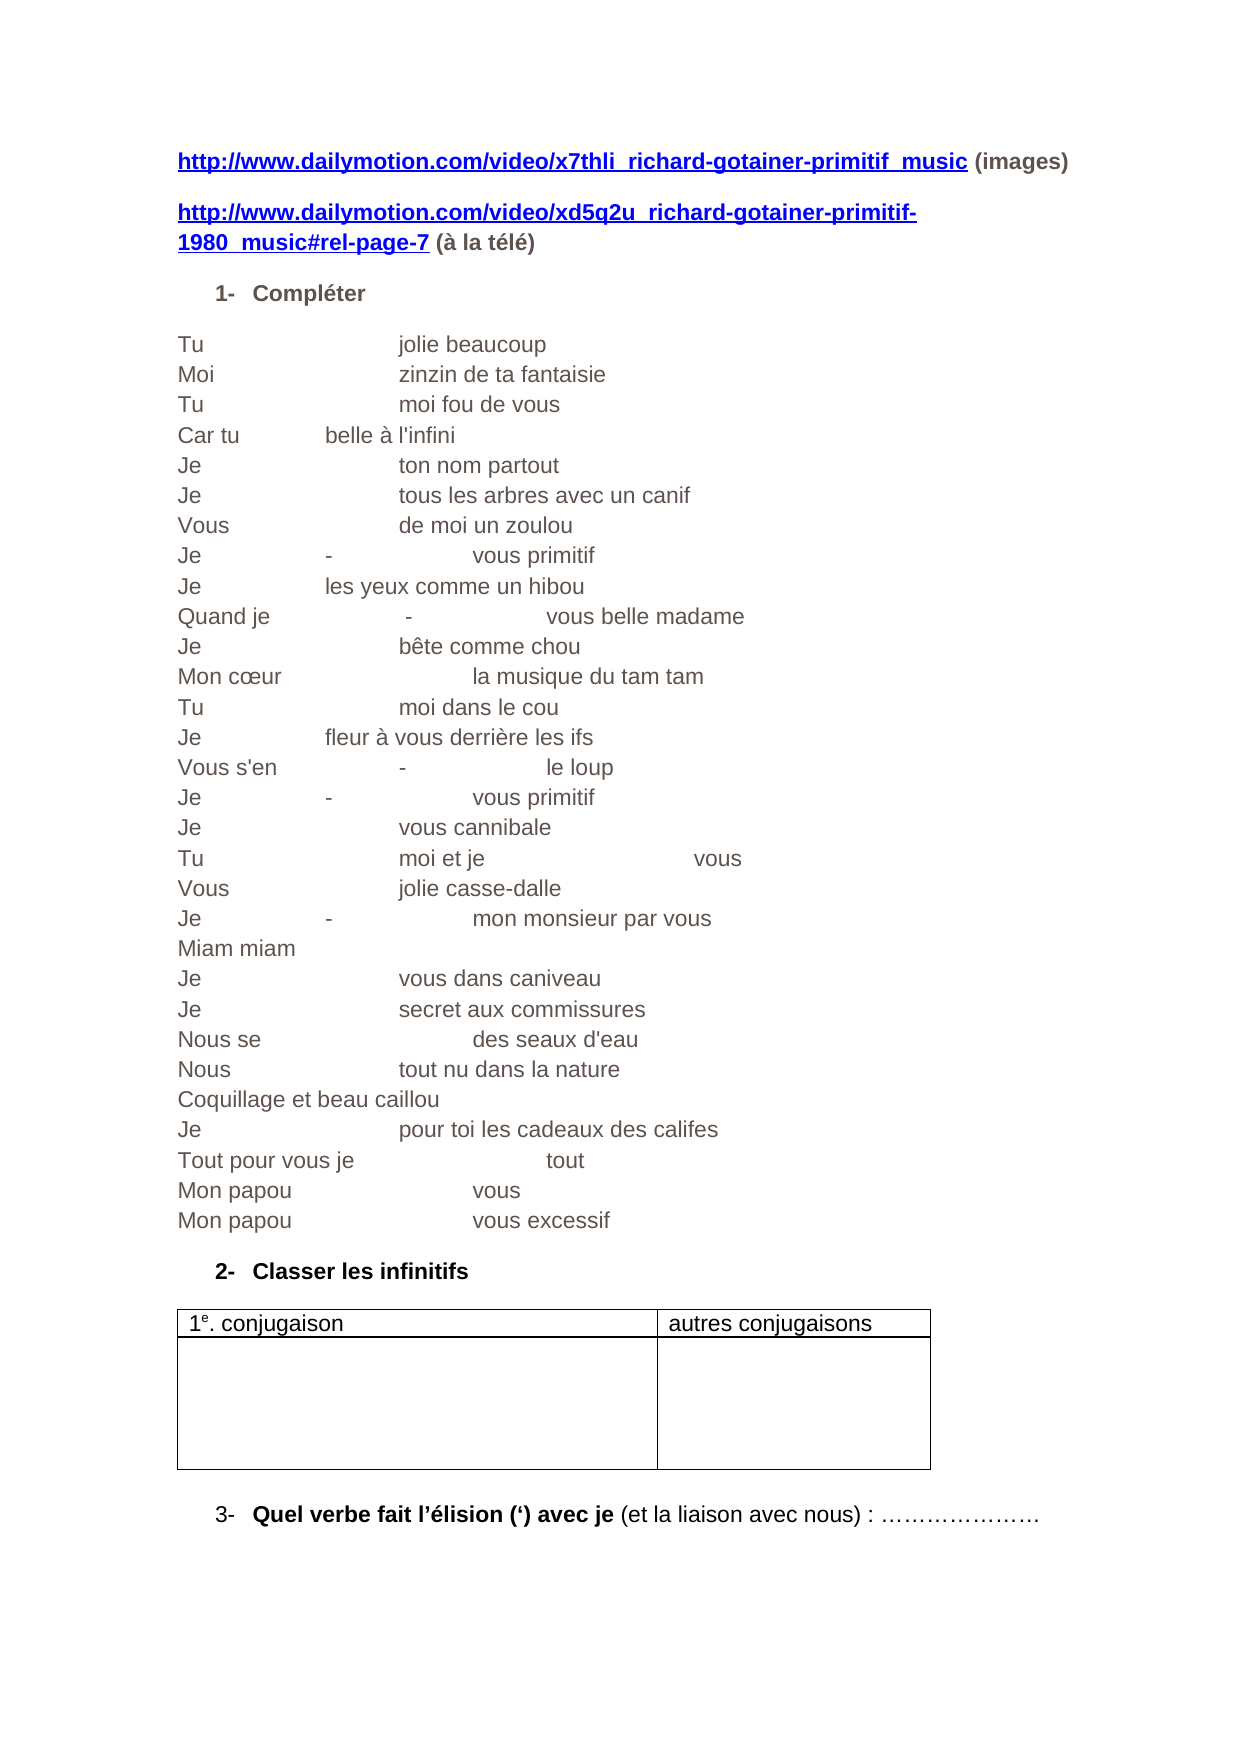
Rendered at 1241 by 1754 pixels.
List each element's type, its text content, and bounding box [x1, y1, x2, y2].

list Compléter [215, 280, 1063, 306]
table_cell [178, 1338, 657, 1469]
table_header autres conjugaisons [658, 1310, 930, 1336]
list Quel verbe fait l’élision (‘) avec je (et la liaison avec nous) : ………………… [215, 1501, 1063, 1527]
table_cell [658, 1338, 930, 1469]
text Tu jolie beaucoup Moi zinzin de ta fantaisie Tu moi fou de vous Car tu belle à l'infini Je ton nom partout Je tous les arbres avec un canif Vous de moi un zoulou Je - vous primitif Je les yeux comme un hibou Quand je - vous belle madame Je bête comme chou Mon cœur la musique du tam tam Tu moi dans le cou Je fleur à vous derrière les ifs Vous s'en - le loup Je - vous primitif Je vous cannibale Tu moi et je vous Vous jolie casse-dalle Je - mon monsieur par vous Miam miam Je vous dans caniveau Je secret aux commissures Nous se des seaux d'eau Nous tout nu dans la nature Coquillage et beau caillou Je pour toi les cadeaux des califes Tout pour vous je tout Mon papou vous Mon papou vous excessif [177, 331, 1063, 1233]
table_header 1e. conjugaison [178, 1310, 657, 1336]
list Classer les infinitifs [215, 1258, 1063, 1284]
text http://www.dailymotion.com/video/xd5q2u_richard-gotainer-primitif-1980_music#rel-page-7 (à la télé) [177, 199, 1063, 255]
text http://www.dailymotion.com/video/x7thli_richard-gotainer-primitif_music (images) [177, 148, 1122, 174]
